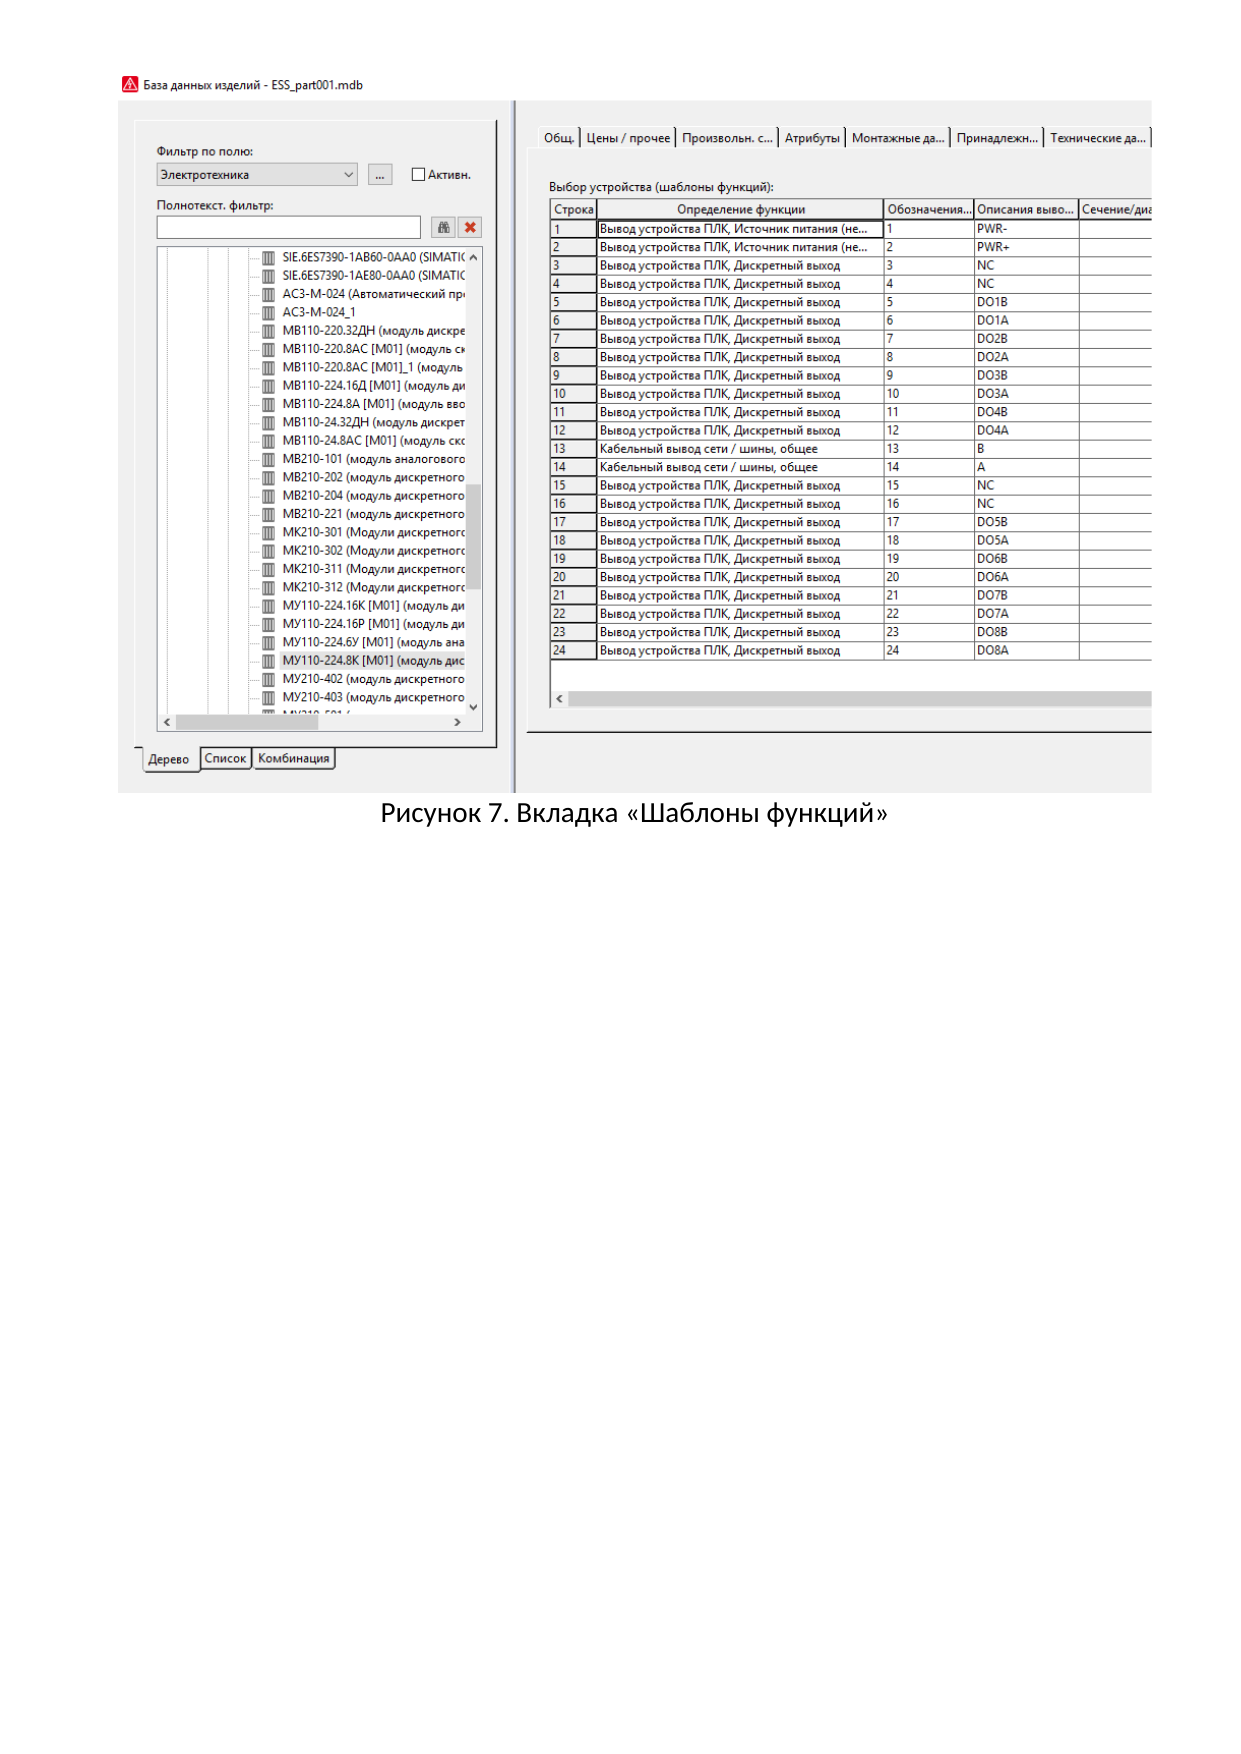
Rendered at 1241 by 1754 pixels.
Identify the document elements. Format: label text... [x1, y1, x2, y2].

list Рисунок 7. Вкладка «Шаблоны функций» [118, 794, 1152, 830]
picture [118, 73, 1152, 793]
